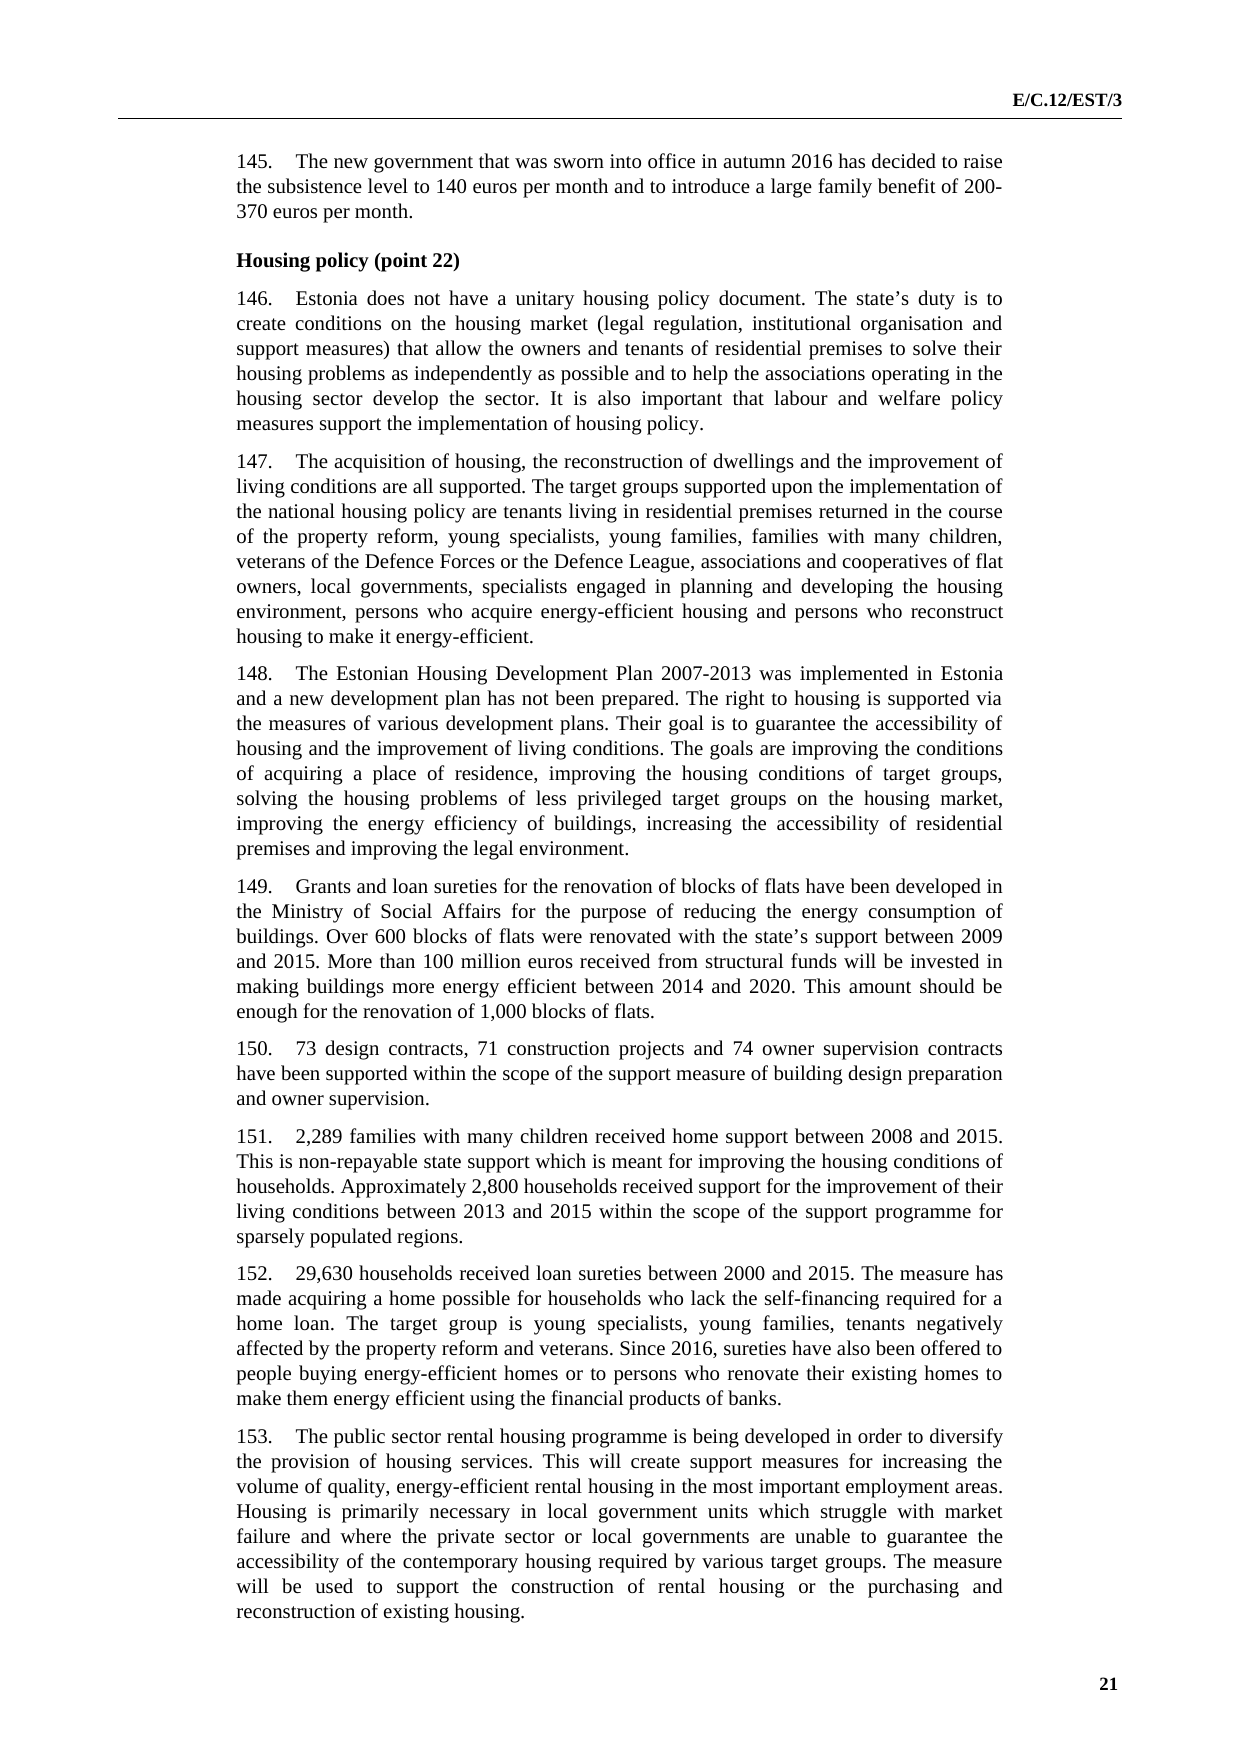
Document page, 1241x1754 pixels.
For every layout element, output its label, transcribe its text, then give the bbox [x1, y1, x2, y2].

text 149. Grants and loan sureties for the renovation of blocks of flats have been developed in the Ministry of Social Affairs for the purpose of reducing the energy consumption of buildings. Over 600 blocks of flats were renovated with the state’s support between 2009 and 2015. More than 100 million euros received from structural funds will be invested in making buildings more energy efficient between 2014 and 2020. This amount should be enough for the renovation of 1,000 blocks of flats. [236, 873, 1004, 1023]
text 152. 29,630 households received loan sureties between 2000 and 2015. The measure has made acquiring a home possible for households who lack the self-financing required for a home loan. The target group is young specialists, young families, tenants negatively affected by the property reform and veterans. Since 2016, sureties have also been offered to people buying energy-efficient homes or to persons who renovate their existing homes to make them energy efficient using the financial products of banks. [236, 1260, 1004, 1410]
text 153. The public sector rental housing programme is being developed in order to diversify the provision of housing services. This will create support measures for increasing the volume of quality, energy-efficient rental housing in the most important employment areas. Housing is primarily necessary in local government units which struggle with market failure and where the private sector or local governments are unable to guarantee the accessibility of the contemporary housing required by various target groups. The measure will be used to support the construction of rental housing or the purchasing and reconstruction of existing housing. [236, 1423, 1004, 1623]
text 150. 73 design contracts, 71 construction projects and 74 owner supervision contracts have been supported within the scope of the support measure of building design preparation and owner supervision. [236, 1035, 1004, 1110]
text 148. The Estonian Housing Development Plan 2007-2013 was implemented in Estonia and a new development plan has not been prepared. The right to housing is supported via the measures of various development plans. Their goal is to guarantee the accessibility of housing and the improvement of living conditions. The goals are improving the conditions of acquiring a place of residence, improving the housing conditions of target groups, solving the housing problems of less privileged target groups on the housing market, improving the energy efficiency of buildings, increasing the accessibility of residential premises and improving the legal environment. [236, 660, 1004, 860]
text Housing policy (point 22) [118, 248, 1004, 273]
text 146. Estonia does not have a unitary housing policy document. The state’s duty is to create conditions on the housing market (legal regulation, institutional organisation and support measures) that allow the owners and tenants of residential premises to solve their housing problems as independently as possible and to help the associations operating in the housing sector develop the sector. It is also important that labour and welfare policy measures support the implementation of housing policy. [236, 285, 1004, 435]
text 147. The acquisition of housing, the reconstruction of dwellings and the improvement of living conditions are all supported. The target groups supported upon the implementation of the national housing policy are tenants living in residential premises returned in the course of the property reform, young specialists, young families, families with many children, veterans of the Defence Forces or the Defence League, associations and cooperatives of flat owners, local governments, specialists engaged in planning and developing the housing environment, persons who acquire energy-efficient housing and persons who reconstruct housing to make it energy-efficient. [236, 448, 1004, 648]
text 145. The new government that was sworn into office in autumn 2016 has decided to raise the subsistence level to 140 euros per month and to introduce a large family benefit of 200-370 euros per month. [236, 148, 1004, 223]
text 151. 2,289 families with many children received home support between 2008 and 2015. This is non-repayable state support which is meant for improving the housing conditions of households. Approximately 2,800 households received support for the improvement of their living conditions between 2013 and 2015 within the scope of the support programme for sparsely populated regions. [236, 1123, 1004, 1248]
